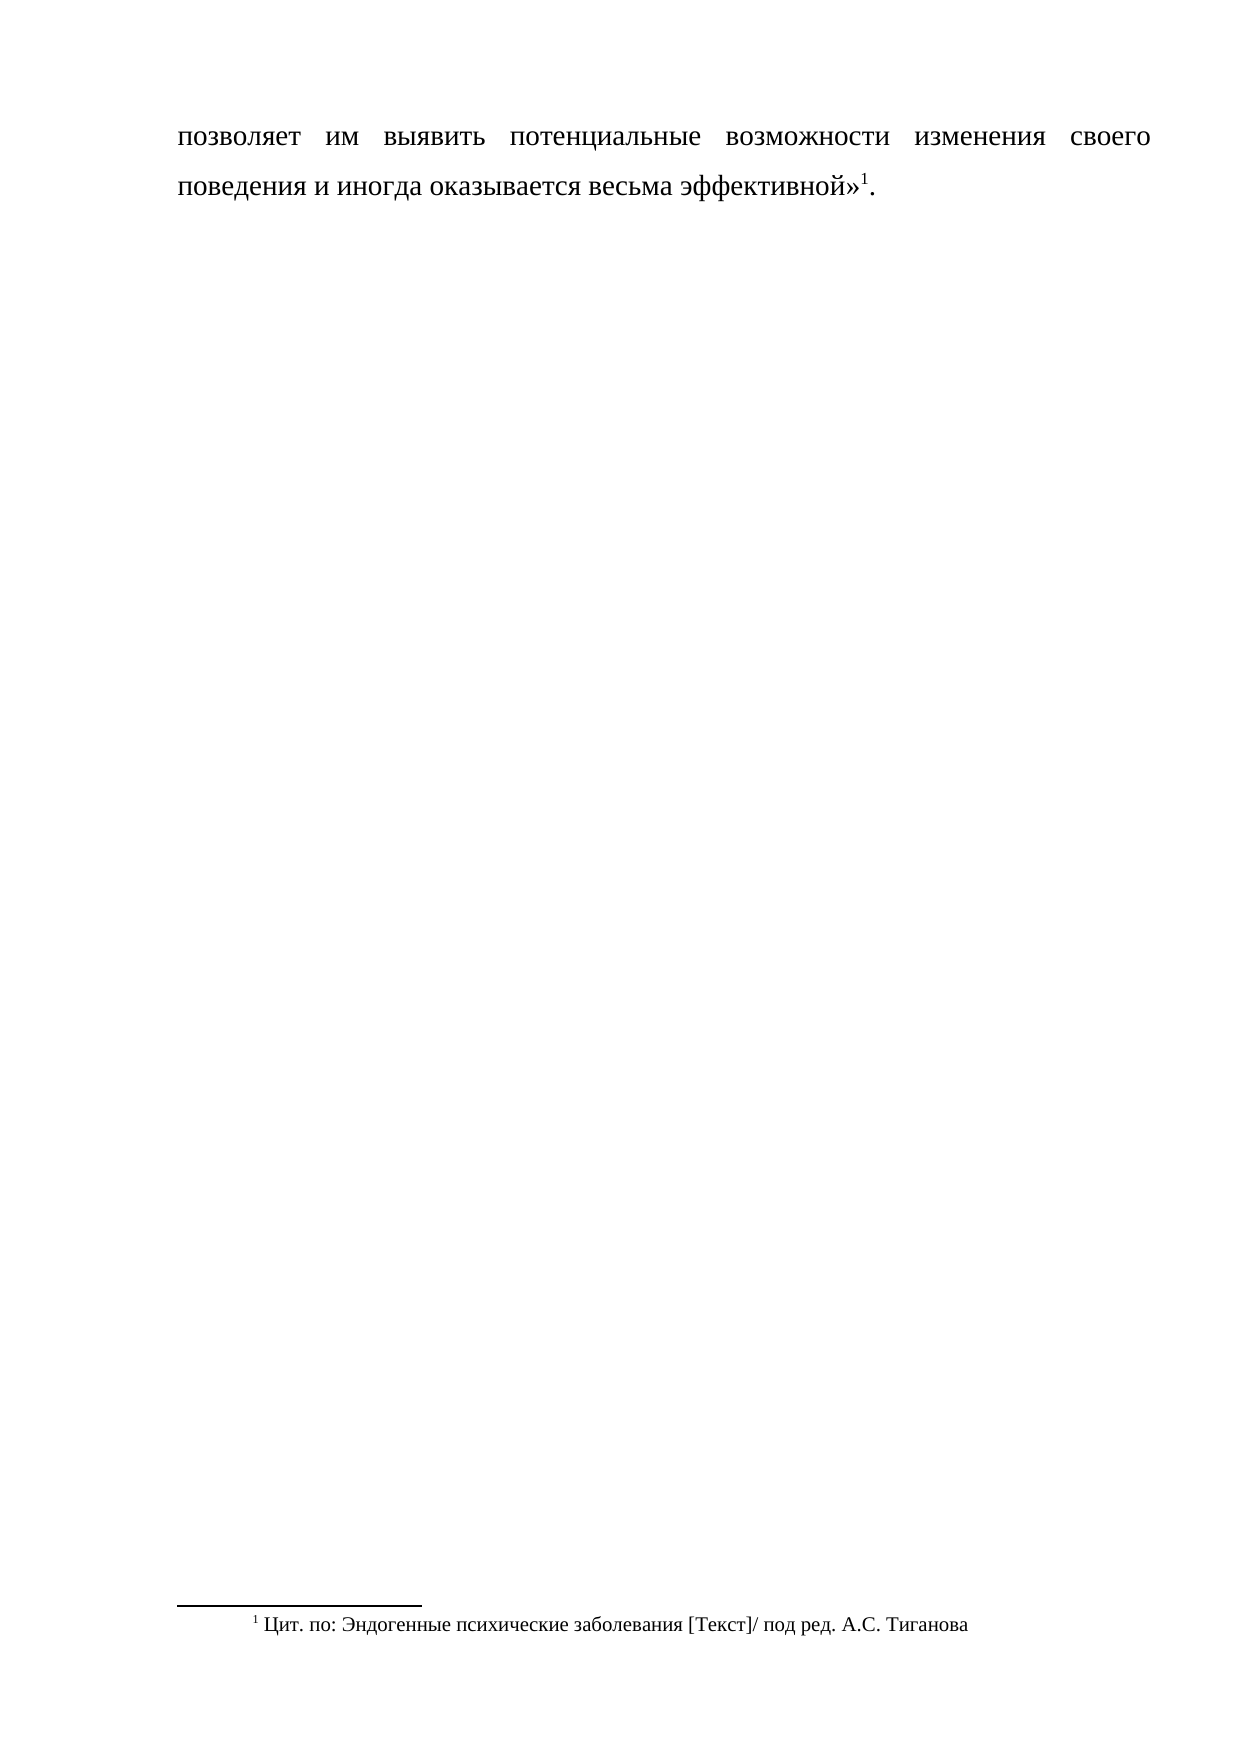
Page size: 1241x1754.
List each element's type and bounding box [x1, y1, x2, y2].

text [177, 118, 1152, 202]
